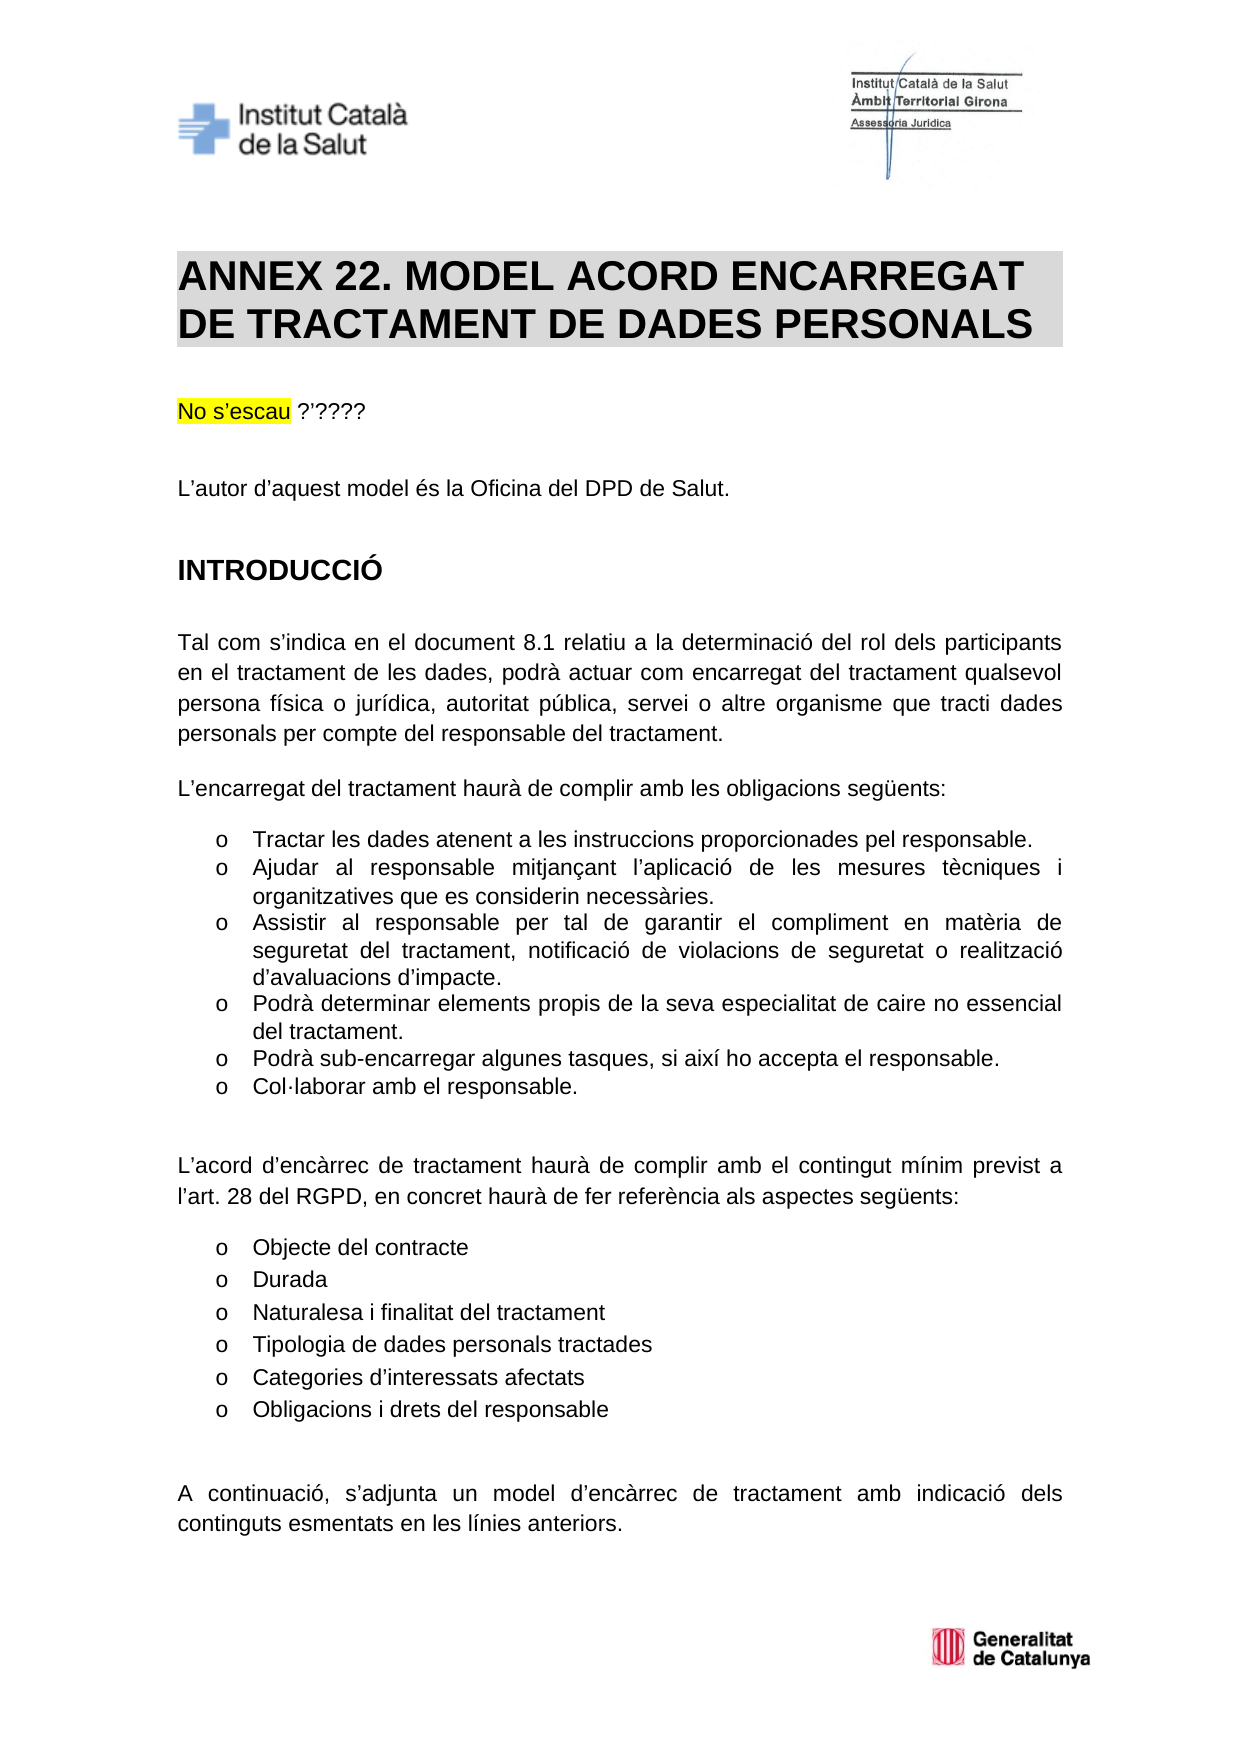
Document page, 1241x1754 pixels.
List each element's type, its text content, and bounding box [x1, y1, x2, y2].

text L’encarregat del tractament haurà de complir amb les obligacions següents: [177, 775, 1063, 801]
list Obligacions i drets del responsable [215, 1396, 1063, 1424]
picture [893, 1621, 1129, 1674]
list Col·laborar amb el responsable. [215, 1073, 1063, 1101]
list Ajudar al responsable mitjançant l’aplicació de les mesures tècniques i organitzatives que es considerin necessàries. [215, 854, 1063, 909]
text L’autor d’aquest model és la Oficina del DPD de Salut. [177, 475, 1063, 502]
list Categories d’interessats afectats [215, 1364, 1063, 1392]
text No s’escau ?’???? [291, 398, 1063, 424]
text A continuació, s’adjunta un model d’encàrrec de tractament amb indicació dels continguts esmentats en les línies anteriors. [177, 1480, 1063, 1536]
text L’acord d’encàrrec de tractament haurà de complir amb el contingut mínim previst a l’art. 28 del RGPD, en concret haurà de fer referència als aspectes següents: [177, 1152, 1063, 1209]
list Podrà determinar elements propis de la seva especialitat de caire no essencial del tractament. [215, 990, 1063, 1045]
text INTRODUCCIÓ [177, 553, 1063, 587]
list Assistir al responsable per tal de garantir el compliment en matèria de seguretat del tractament, notificació de violacions de seguretat o realització d’avaluacions d’impacte. [215, 909, 1063, 990]
list Objecte del contracte [215, 1234, 1063, 1262]
list Naturalesa i finalitat del tractament [215, 1299, 1063, 1327]
list Podrà sub-encarregar algunes tasques, si així ho accepta el responsable. [215, 1045, 1063, 1073]
picture [177, 100, 410, 160]
list Tractar les dades atenent a les instruccions proporcionades pel responsable. [215, 826, 1063, 854]
text Tal com s’indica en el document 8.1 relatiu a la determinació del rol dels participants en el tractament de les dades, podrà actuar com encarregat del tractament qualsevol persona física o jurídica, autoritat pública, servei o altre organisme que tracti dades personals per compte del responsable del tractament. [177, 629, 1063, 746]
list Durada [215, 1266, 1063, 1294]
text ANNEX 22. MODEL ACORD ENCARREGAT DE TRACTAMENT DE DADES PERSONALS [177, 251, 1063, 347]
list Tipologia de dades personals tractades [215, 1331, 1063, 1359]
picture [832, 40, 1042, 193]
